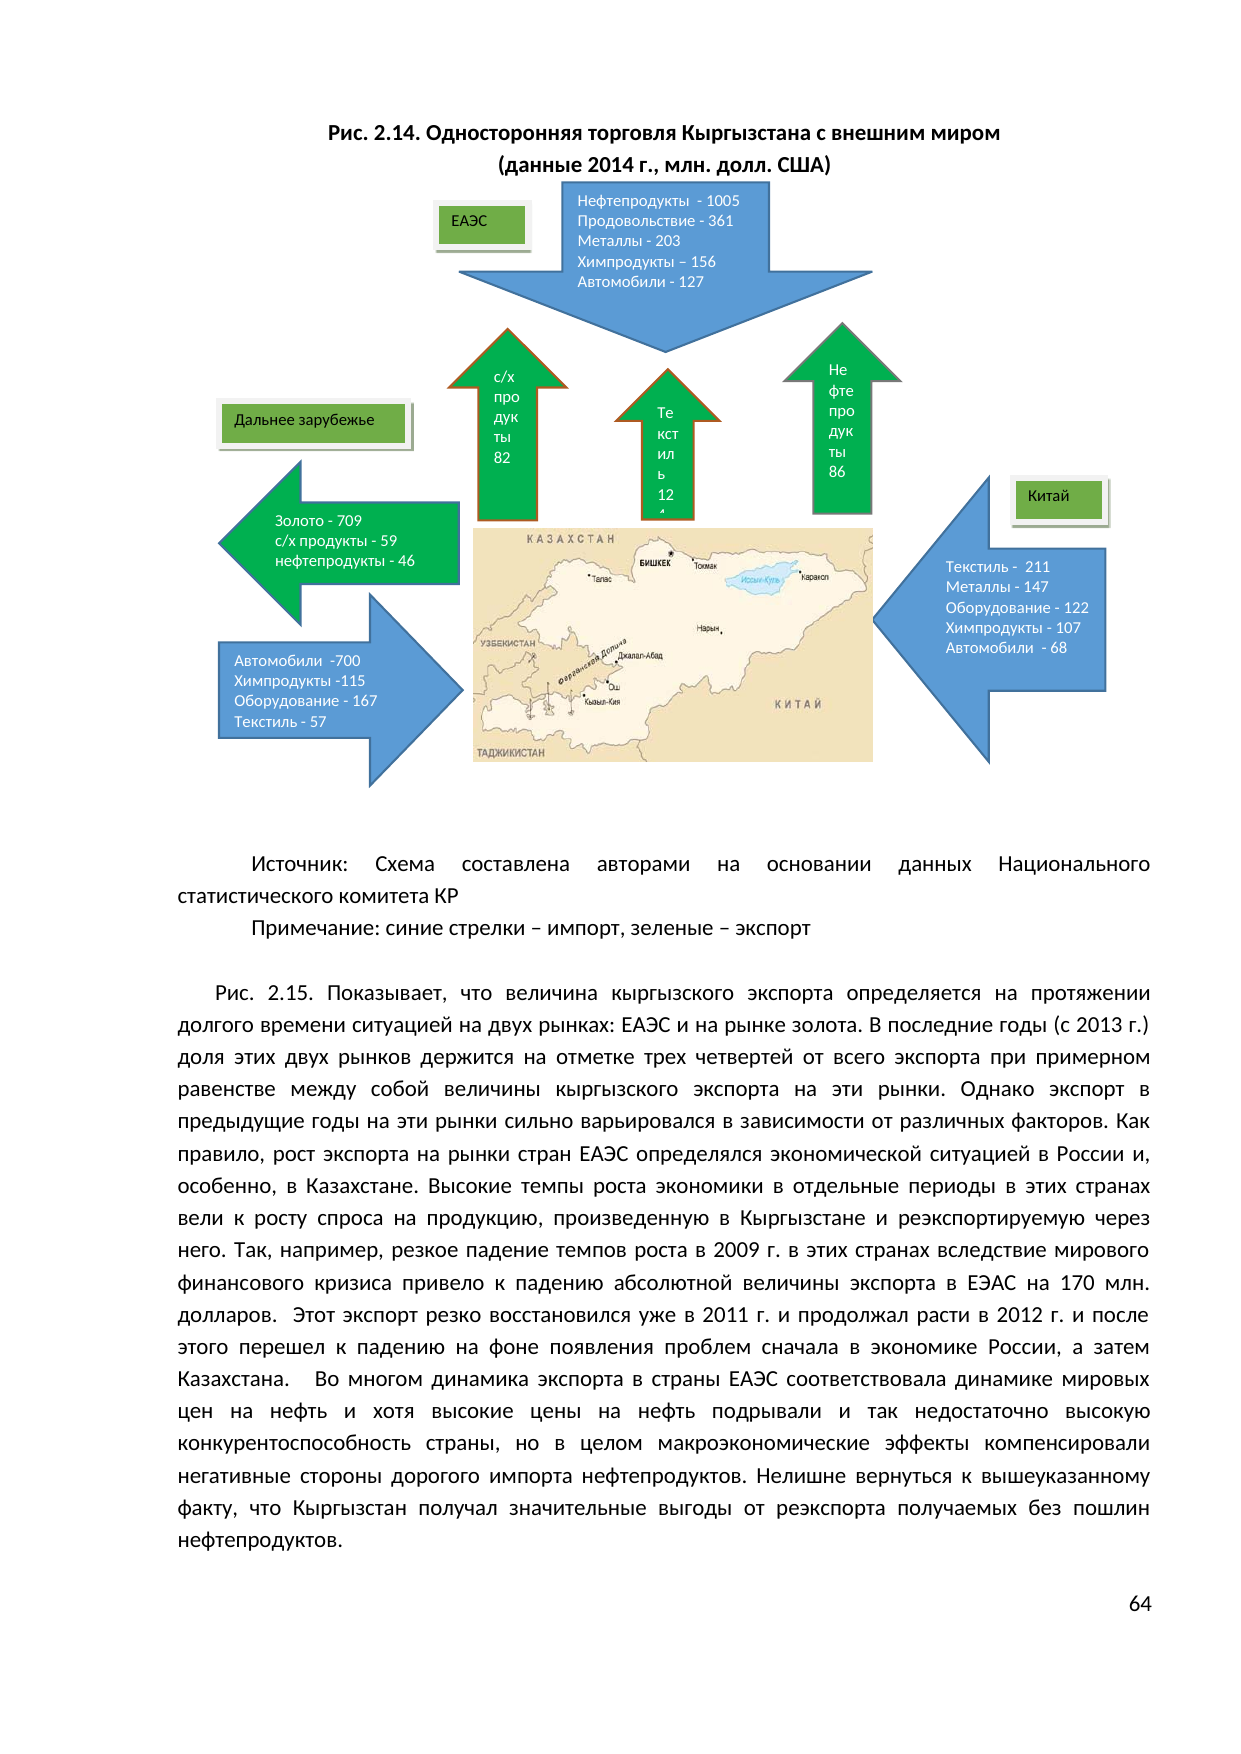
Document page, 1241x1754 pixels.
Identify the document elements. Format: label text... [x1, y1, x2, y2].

text Рис. 2.15. Показывает, что величина кыргызского экспорта определяется на протяжении долгого времени ситуацией на двух рынках: ЕАЭС и на рынке золота. В последние годы (с 2013 г.) доля этих двух рынков держится на отметке трех четвертей от всего экспорта при примерном равенстве между собой величины кыргызского экспорта на эти рынки. Однако экспорт в предыдущие годы на эти рынки сильно варьировался в зависимости от различных факторов. Как правило, рост экспорта на рынки стран ЕАЭС определялся экономической ситуацией в России и, особенно, в Казахстане. Высокие темпы роста экономики в отдельные периоды в этих странах вели к росту спроса на продукцию, произведенную в Кыргызстане и реэкспортируемую через него. Так, например, резкое падение темпов роста в 2009 г. в этих странах вследствие мирового финансового кризиса привело к падению абсолютной величины экспорта в ЕЭАС на 170 млн. долларов. Этот экспорт резко восстановился уже в 2011 г. и продолжал расти в 2012 г. и после этого перешел к падению на фоне появления проблем сначала в экономике России, а затем Казахстана. Во многом динамика экспорта в страны ЕАЭС соответствовала динамике мировых цен на нефть и хотя высокие цены на нефть подрывали и так недостаточно высокую конкурентоспособность страны, но в целом макроэкономические эффекты компенсировали негативные стороны дорогого импорта нефтепродуктов. Нелишне вернуться к вышеуказанному факту, что Кыргызстан получал значительные выгоды от реэкспорта получаемых без пошлин нефтепродуктов. [177, 978, 1152, 1553]
picture [473, 528, 873, 762]
text Рис. 2.14. Односторонняя торговля Кыргызстана с внешним миром [177, 118, 1152, 146]
text (данные 2014 г., млн. долл. США) [177, 150, 1152, 178]
text Примечание: синие стрелки – импорт, зеленые – экспорт [177, 913, 1152, 942]
text Источник: Схема составлена авторами на основании данных Национального статистического комитета КР [177, 849, 1152, 909]
